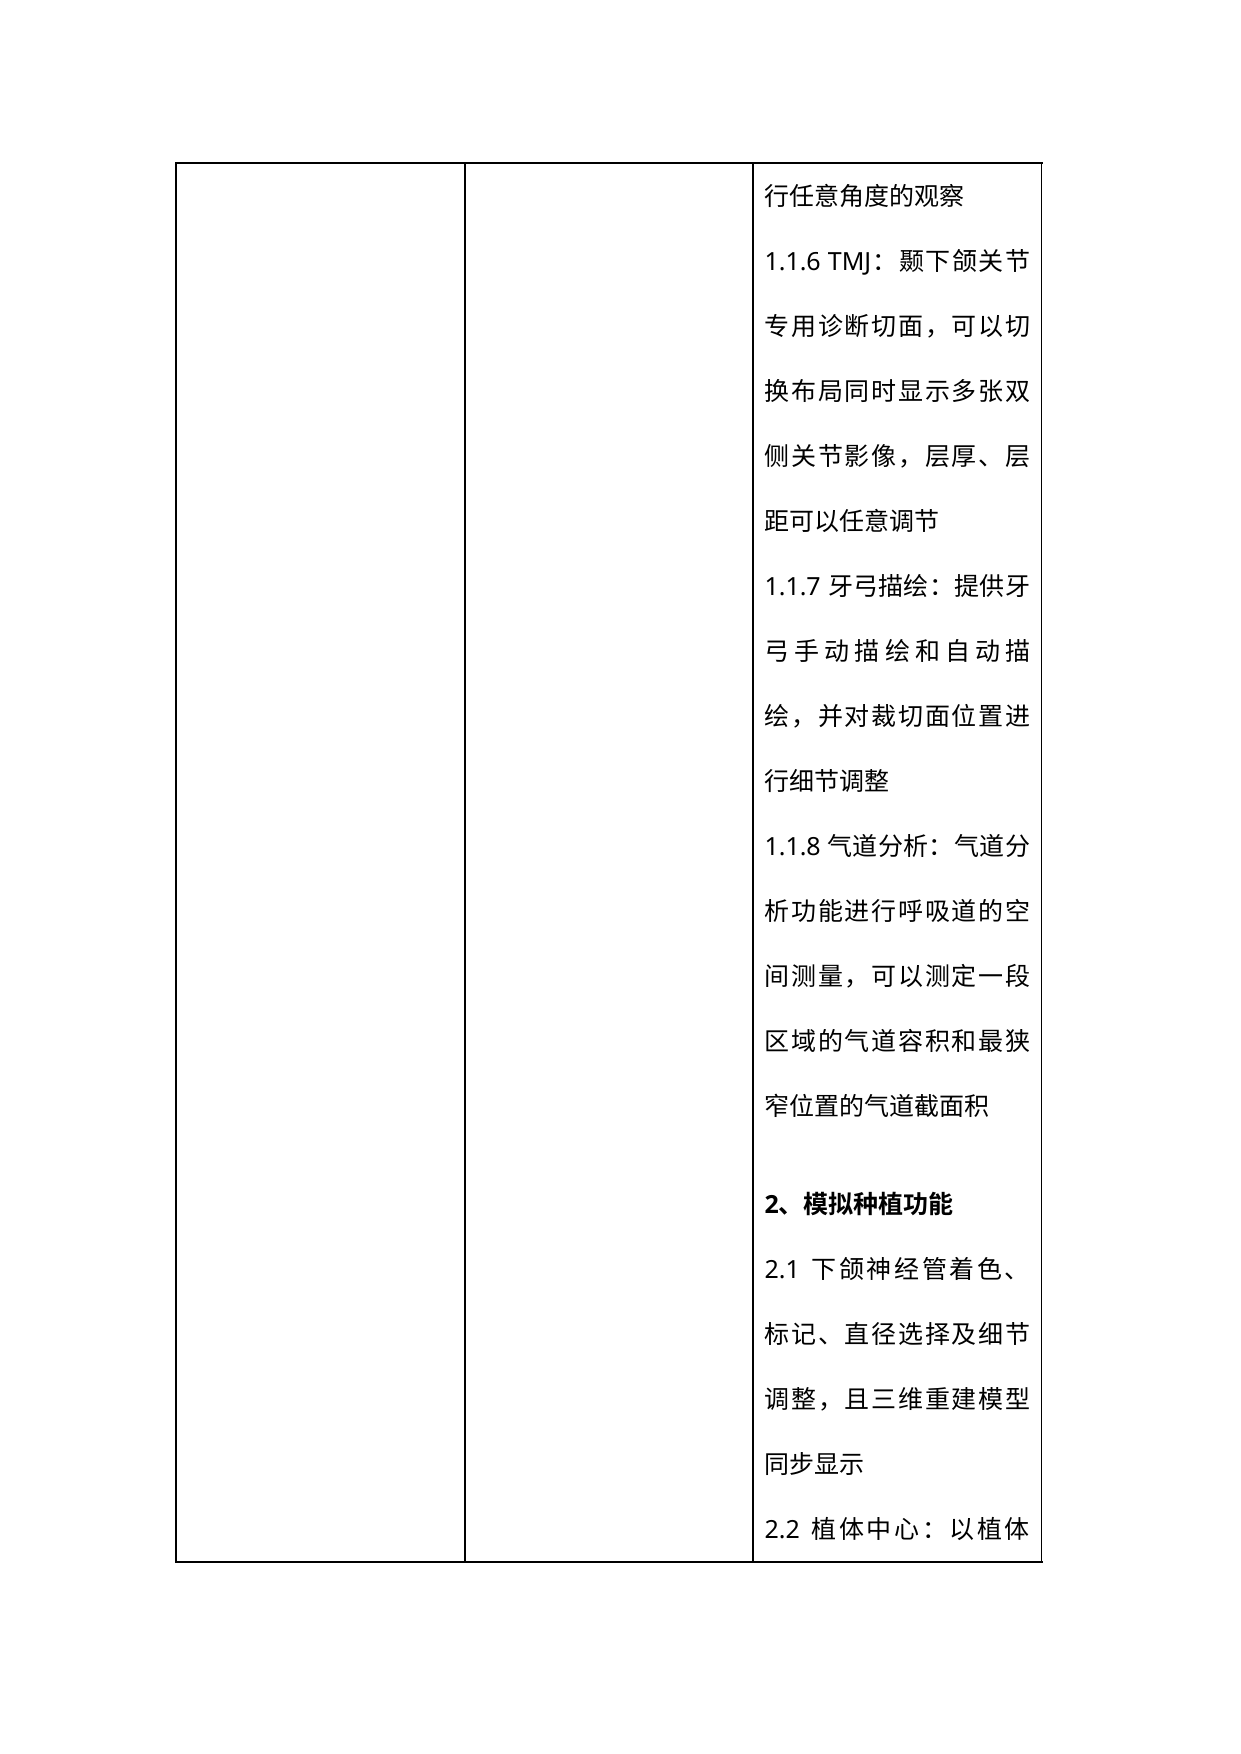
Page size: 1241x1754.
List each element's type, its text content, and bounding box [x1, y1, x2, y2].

table_cell 1 [466, 164, 752, 1561]
table_cell [177, 164, 464, 1561]
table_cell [754, 164, 1041, 1561]
